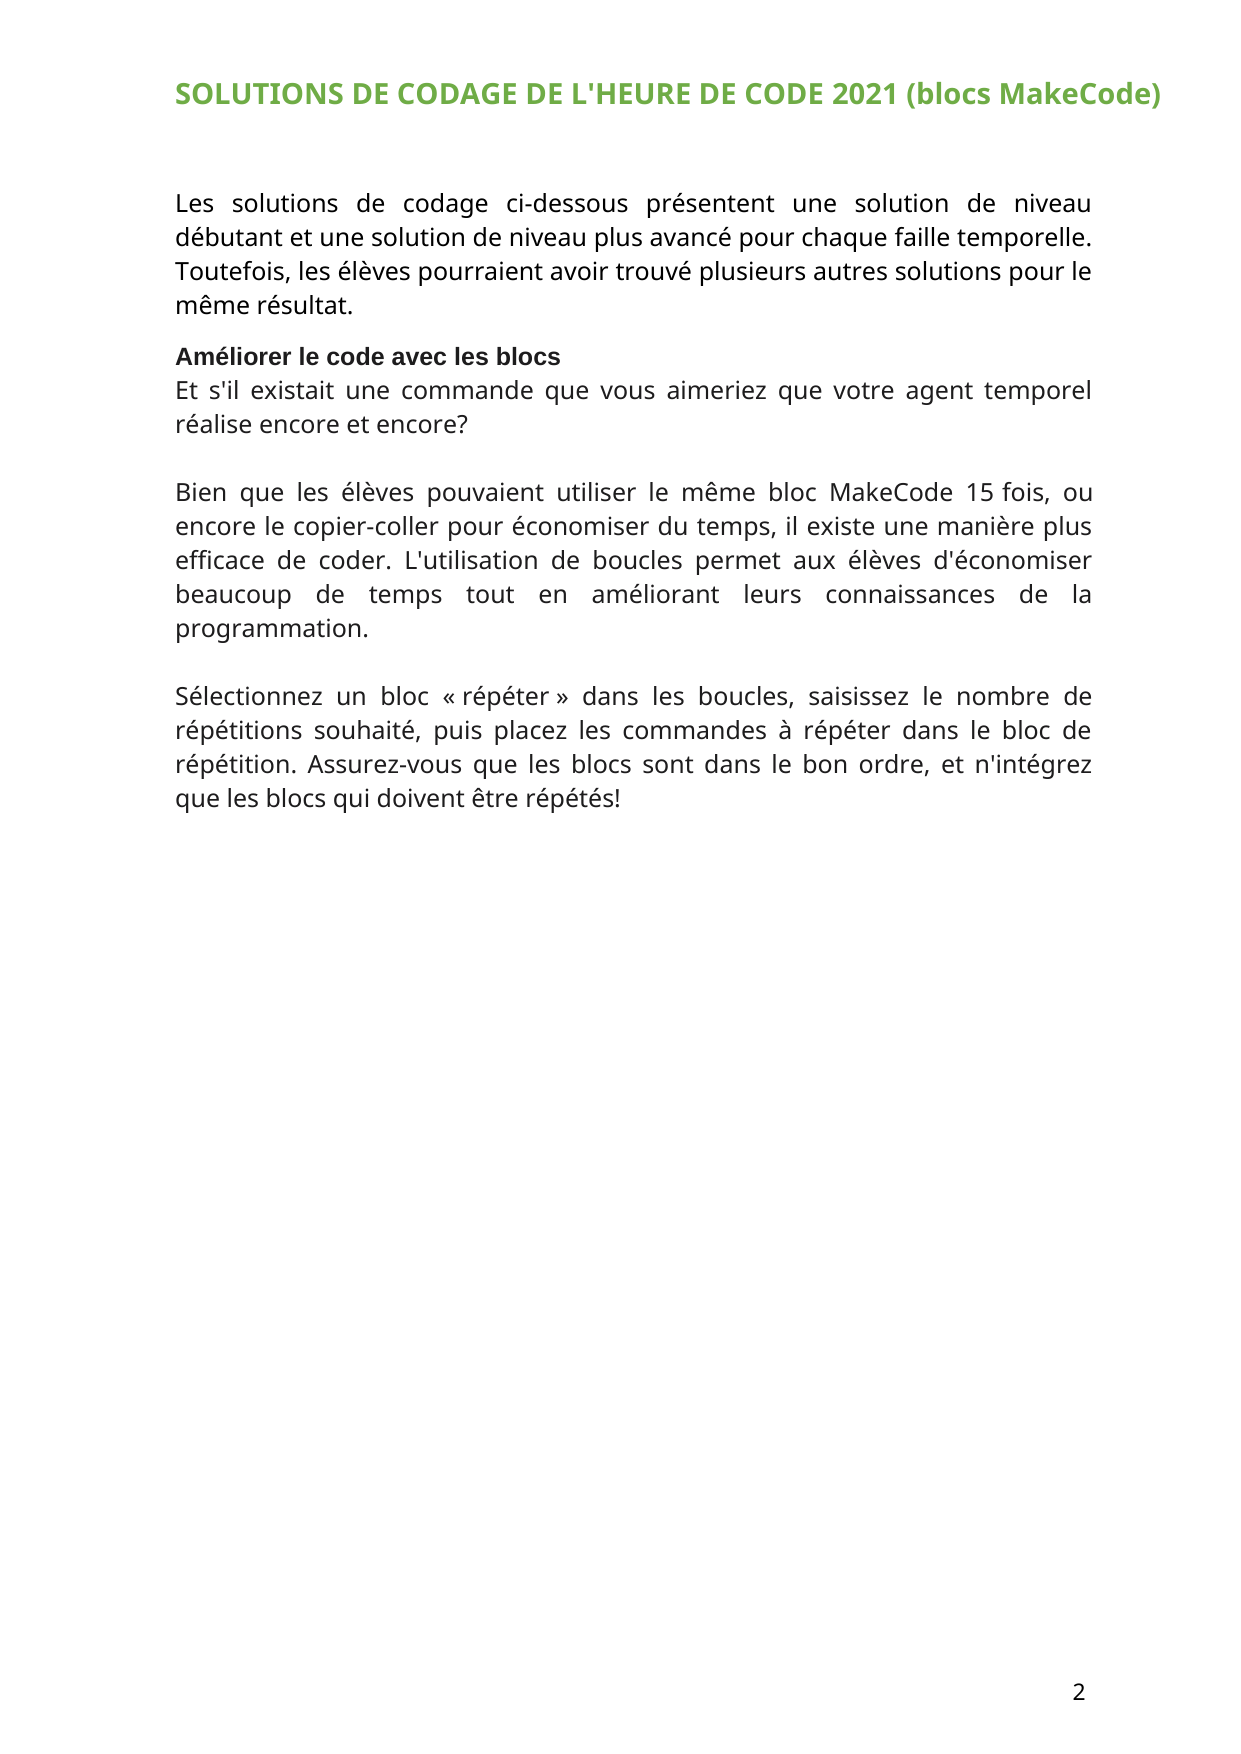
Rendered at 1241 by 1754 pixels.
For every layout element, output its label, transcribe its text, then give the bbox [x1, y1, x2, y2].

text Améliorer le code avec les blocs [175, 342, 1093, 370]
subtitle SOLUTIONS DE CODAGE DE L'HEURE DE CODE 2021 (blocs MakeCode) [175, 73, 1178, 113]
text Les solutions de codage ci-dessous présentent une solution de niveau débutant et une solution de niveau plus avancé pour chaque faille temporelle. Toutefois, les élèves pourraient avoir trouvé plusieurs autres solutions pour le même résultat. [175, 185, 1093, 322]
text Bien que les élèves pouvaient utiliser le même bloc MakeCode 15 fois, ou encore le copier-coller pour économiser du temps, il existe une manière plus efficace de coder. L'utilisation de boucles permet aux élèves d'économiser beaucoup de temps tout en améliorant leurs connaissances de la programmation. [175, 474, 1093, 645]
text Sélectionnez un bloc « répéter » dans les boucles, saisissez le nombre de répétitions souhaité, puis placez les commandes à répéter dans le bloc de répétition. Assurez-vous que les blocs sont dans le bon ordre, et n'intégrez que les blocs qui doivent être répétés! [175, 679, 1093, 815]
text Et s'il existait une commande que vous aimeriez que votre agent temporel réalise encore et encore? [175, 372, 1093, 440]
